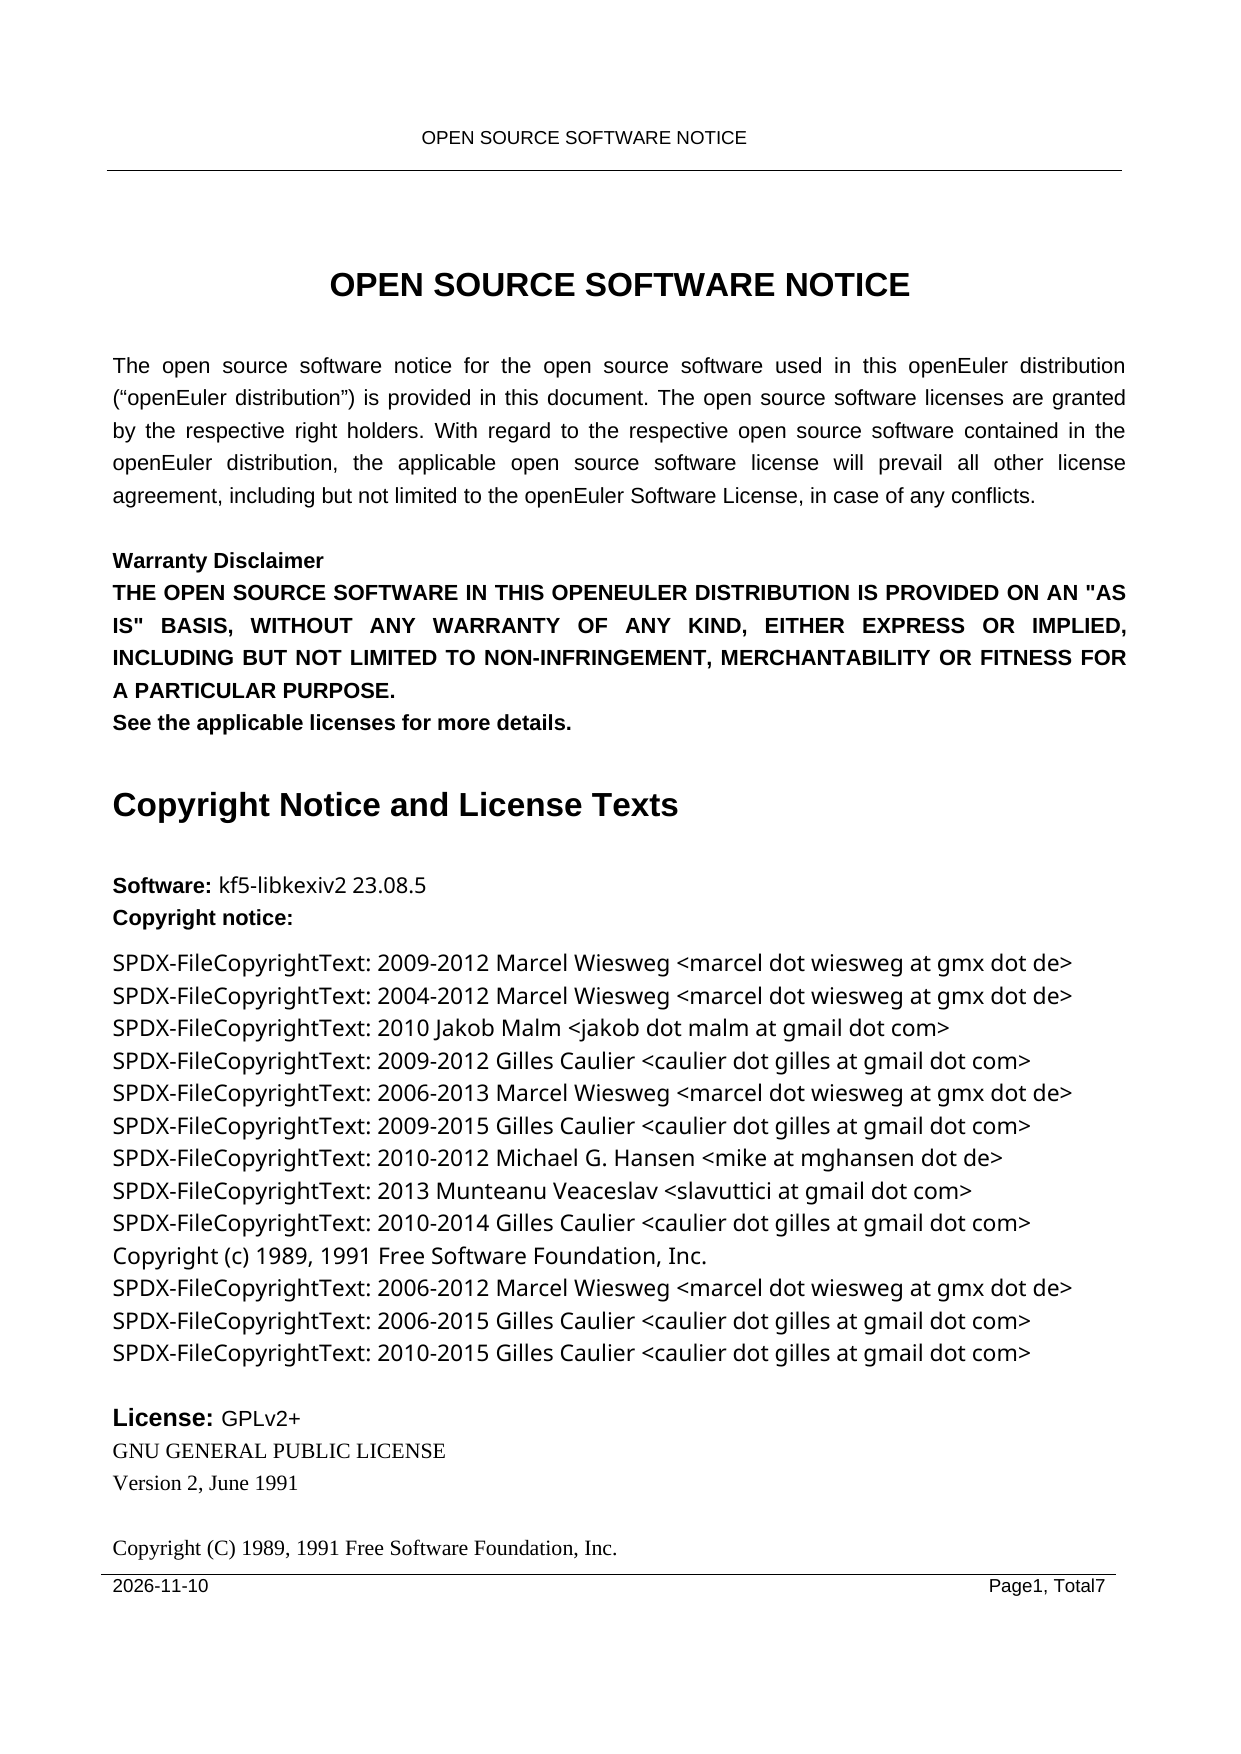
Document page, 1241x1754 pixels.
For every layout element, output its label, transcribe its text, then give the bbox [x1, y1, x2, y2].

text OPEN SOURCE SOFTWARE NOTICE [112, 251, 1128, 316]
text THE OPEN SOURCE SOFTWARE IN THIS OPENEULER DISTRIBUTION IS PROVIDED ON AN "AS IS" BASIS, WITHOUT ANY WARRANTY OF ANY KIND, EITHER EXPRESS OR IMPLIED, INCLUDING BUT NOT LIMITED TO NON-INFRINGEMENT, MERCHANTABILITY OR FITNESS FOR A PARTICULAR PURPOSE. See the applicable licenses for more details. [112, 576, 1128, 739]
text Warranty Disclaimer [112, 544, 1128, 576]
text The open source software notice for the open source software used in this openEuler distribution (“openEuler distribution”) is provided in this document. The open source software licenses are granted by the respective right holders. With regard to the respective open source software contained in the openEuler distribution, the applicable open source software license will prevail all other license agreement, including but not limited to the openEuler Software License, in case of any conflicts. [112, 349, 1128, 511]
title Software: kf5-libkexiv2 23.08.5 [112, 869, 1128, 901]
text Copyright Notice and License Texts [112, 771, 1128, 836]
text Copyright notice: [112, 901, 1128, 934]
text License: GPLv2+ [112, 1402, 1128, 1434]
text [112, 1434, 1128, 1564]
text SPDX-FileCopyrightText: 2009-2012 Marcel Wiesweg <marcel dot wiesweg at gmx dot de> SPDX-FileCopyrightText: 2004-2012 Marcel Wiesweg <marcel dot wiesweg at gmx dot de> SPDX-FileCopyrightText: 2010 Jakob Malm <jakob dot malm at gmail dot com> SPDX-FileCopyrightText: 2009-2012 Gilles Caulier <caulier dot gilles at gmail dot com> SPDX-FileCopyrightText: 2006-2013 Marcel Wiesweg <marcel dot wiesweg at gmx dot de> SPDX-FileCopyrightText: 2009-2015 Gilles Caulier <caulier dot gilles at gmail dot com> SPDX-FileCopyrightText: 2010-2012 Michael G. Hansen <mike at mghansen dot de> SPDX-FileCopyrightText: 2013 Munteanu Veaceslav <slavuttici at gmail dot com> SPDX-FileCopyrightText: 2010-2014 Gilles Caulier <caulier dot gilles at gmail dot com> Copyright (c) 1989, 1991 Free Software Foundation, Inc. SPDX-FileCopyrightText: 2006-2012 Marcel Wiesweg <marcel dot wiesweg at gmx dot de> SPDX-FileCopyrightText: 2006-2015 Gilles Caulier <caulier dot gilles at gmail dot com> SPDX-FileCopyrightText: 2010-2015 Gilles Caulier <caulier dot gilles at gmail dot com> [112, 947, 1128, 1402]
